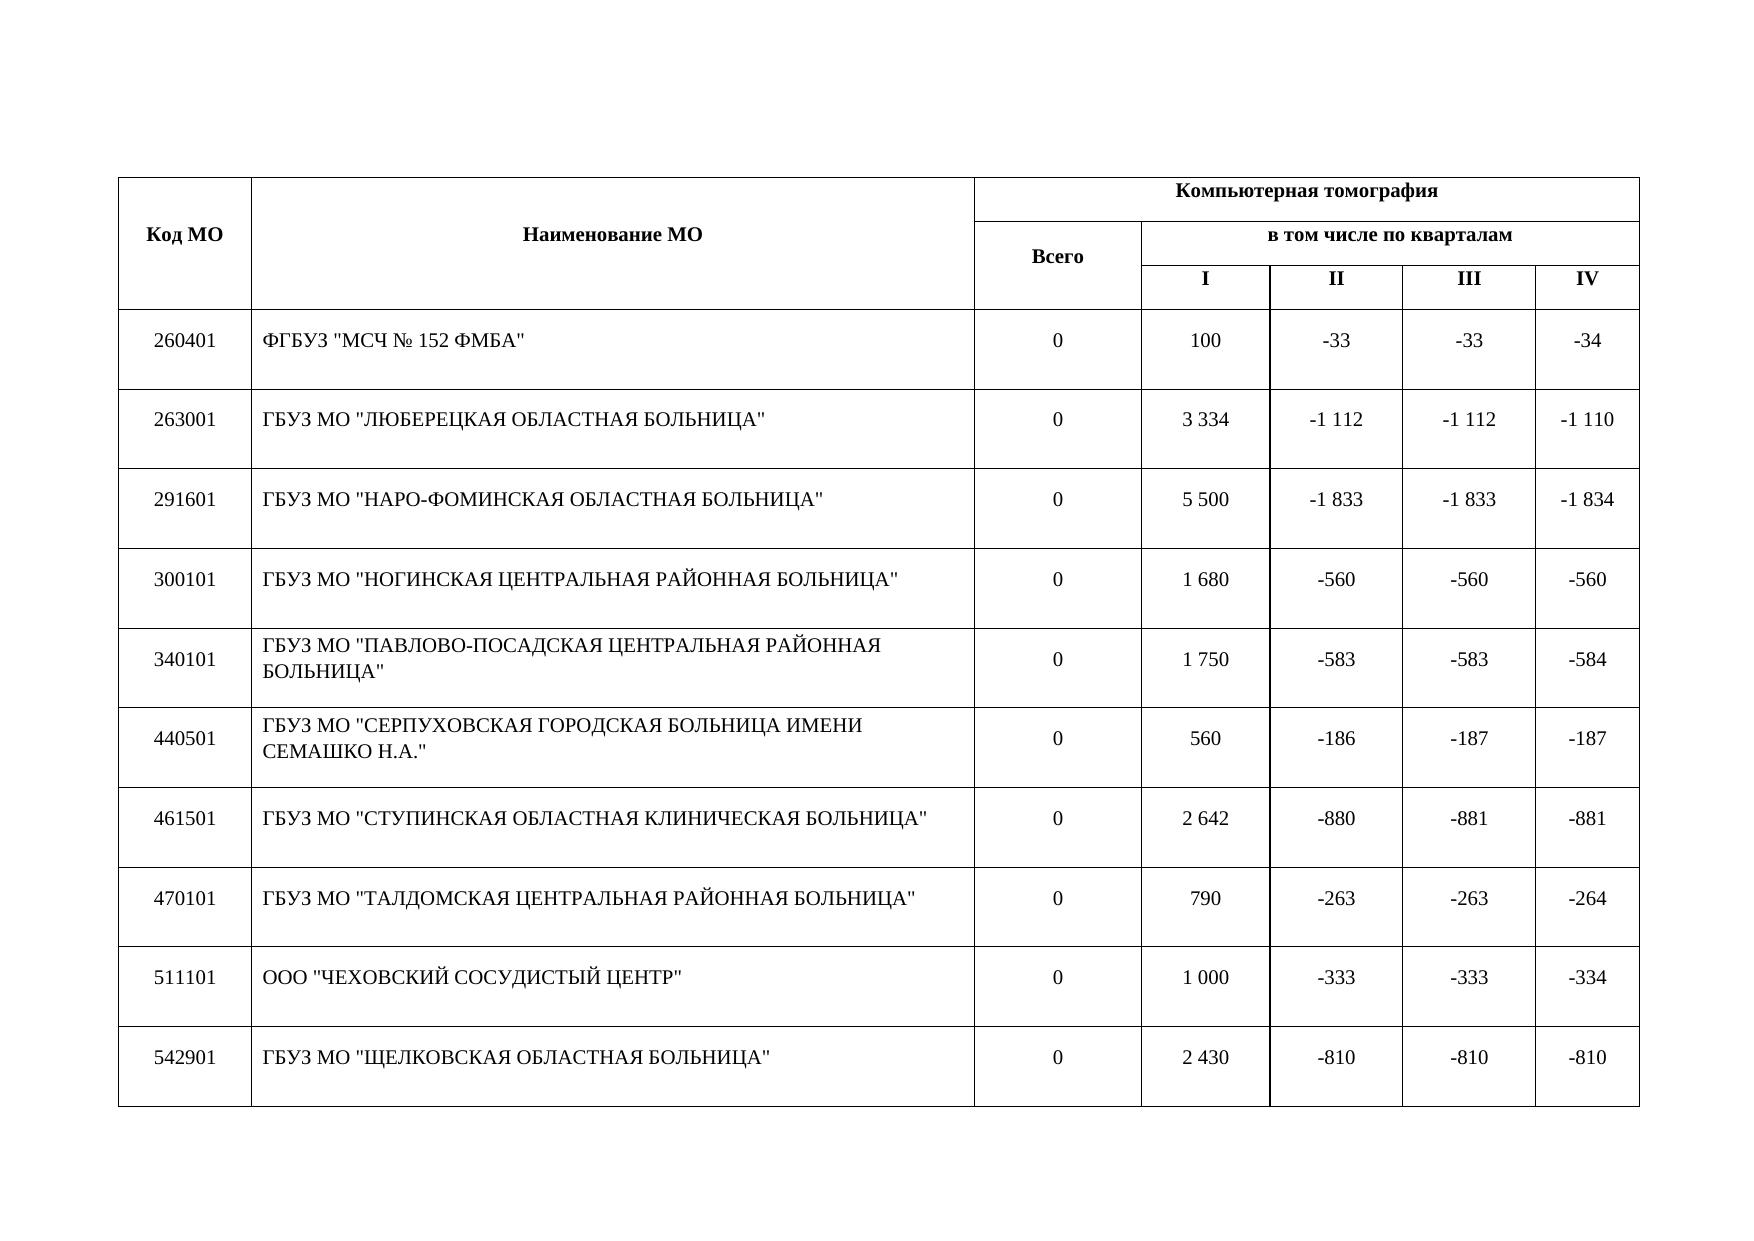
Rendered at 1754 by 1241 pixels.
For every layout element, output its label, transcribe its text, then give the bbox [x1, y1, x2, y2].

table_cell -1 110 [1536, 390, 1639, 468]
table_cell 461501 [119, 788, 251, 867]
table_cell -333 [1403, 947, 1535, 1026]
table_cell -560 [1271, 549, 1402, 627]
table_cell в том числе по кварталам [1142, 222, 1639, 265]
table_cell ООО "ЧЕХОВСКИЙ СОСУДИСТЫЙ ЦЕНТР" [252, 947, 974, 1026]
table_cell 440501 [119, 708, 251, 787]
table_cell -881 [1536, 788, 1639, 867]
table_cell 1 680 [1142, 549, 1269, 627]
table_cell 2 430 [1142, 1027, 1269, 1106]
table_cell 0 [975, 1027, 1141, 1106]
table_cell 0 [975, 310, 1141, 388]
table_cell 291601 [119, 469, 251, 548]
table_cell 0 [975, 947, 1141, 1026]
table_cell -263 [1403, 868, 1535, 946]
table_cell -560 [1403, 549, 1535, 627]
table_cell 5 500 [1142, 469, 1269, 548]
table_cell -583 [1271, 629, 1402, 707]
table_cell 260401 [119, 310, 251, 388]
table_header Наименование МО [252, 178, 974, 309]
table_cell 2 642 [1142, 788, 1269, 867]
table_cell 790 [1142, 868, 1269, 946]
table_cell 263001 [119, 390, 251, 468]
table_cell 340101 [119, 629, 251, 707]
table_cell 560 [1142, 708, 1269, 787]
table_cell Всего [975, 222, 1141, 309]
table_cell 0 [975, 390, 1141, 468]
table_cell ГБУЗ МО "СТУПИНСКАЯ ОБЛАСТНАЯ КЛИНИЧЕСКАЯ БОЛЬНИЦА" [252, 788, 974, 867]
table_cell 3 334 [1142, 390, 1269, 468]
table_cell 542901 [119, 1027, 251, 1106]
table_cell -187 [1536, 708, 1639, 787]
table_cell -881 [1403, 788, 1535, 867]
table_cell -33 [1403, 310, 1535, 388]
table_cell IV [1536, 266, 1639, 309]
table_cell -264 [1536, 868, 1639, 946]
table_cell III [1403, 266, 1535, 309]
table_cell -1 112 [1271, 390, 1402, 468]
table_cell -186 [1271, 708, 1402, 787]
table_cell -34 [1536, 310, 1639, 388]
table_cell -1 112 [1403, 390, 1535, 468]
table_cell 300101 [119, 549, 251, 627]
table_cell ГБУЗ МО "СЕРПУХОВСКАЯ ГОРОДСКАЯ БОЛЬНИЦА ИМЕНИ СЕМАШКО Н.А." [252, 708, 974, 787]
table_cell 511101 [119, 947, 251, 1026]
table_cell ФГБУЗ "МСЧ № 152 ФМБА" [252, 310, 974, 388]
table_cell 0 [975, 549, 1141, 627]
table_cell -187 [1403, 708, 1535, 787]
table_cell II [1271, 266, 1402, 309]
table_cell ГБУЗ МО "НОГИНСКАЯ ЦЕНТРАЛЬНАЯ РАЙОННАЯ БОЛЬНИЦА" [252, 549, 974, 627]
table_cell 470101 [119, 868, 251, 946]
table_cell 0 [975, 868, 1141, 946]
table_cell -810 [1271, 1027, 1402, 1106]
table_cell 0 [975, 788, 1141, 867]
table_cell 1 000 [1142, 947, 1269, 1026]
table_cell -334 [1536, 947, 1639, 1026]
table_header Код МО [119, 178, 251, 309]
table_cell -333 [1271, 947, 1402, 1026]
table_cell 0 [975, 469, 1141, 548]
table_cell -810 [1536, 1027, 1639, 1106]
table_cell -1 833 [1403, 469, 1535, 548]
table_header Компьютерная томография [975, 178, 1639, 221]
table_cell -810 [1403, 1027, 1535, 1106]
table_cell ГБУЗ МО "НАРО-ФОМИНСКАЯ ОБЛАСТНАЯ БОЛЬНИЦА" [252, 469, 974, 548]
table_cell -583 [1403, 629, 1535, 707]
table_cell ГБУЗ МО "ПАВЛОВО-ПОСАДСКАЯ ЦЕНТРАЛЬНАЯ РАЙОННАЯ БОЛЬНИЦА" [252, 629, 974, 707]
table_cell -1 833 [1271, 469, 1402, 548]
table_cell -33 [1271, 310, 1402, 388]
table_cell 1 750 [1142, 629, 1269, 707]
table_cell -263 [1271, 868, 1402, 946]
table_cell I [1142, 266, 1269, 309]
table_cell -584 [1536, 629, 1639, 707]
table_cell ГБУЗ МО "ЩЕЛКОВСКАЯ ОБЛАСТНАЯ БОЛЬНИЦА" [252, 1027, 974, 1106]
table_cell 0 [975, 708, 1141, 787]
table_cell 0 [975, 629, 1141, 707]
table_cell ГБУЗ МО "ЛЮБЕРЕЦКАЯ ОБЛАСТНАЯ БОЛЬНИЦА" [252, 390, 974, 468]
table_cell -560 [1536, 549, 1639, 627]
table_cell 100 [1142, 310, 1269, 388]
table_cell ГБУЗ МО "ТАЛДОМСКАЯ ЦЕНТРАЛЬНАЯ РАЙОННАЯ БОЛЬНИЦА" [252, 868, 974, 946]
table_cell -880 [1271, 788, 1402, 867]
table_cell -1 834 [1536, 469, 1639, 548]
